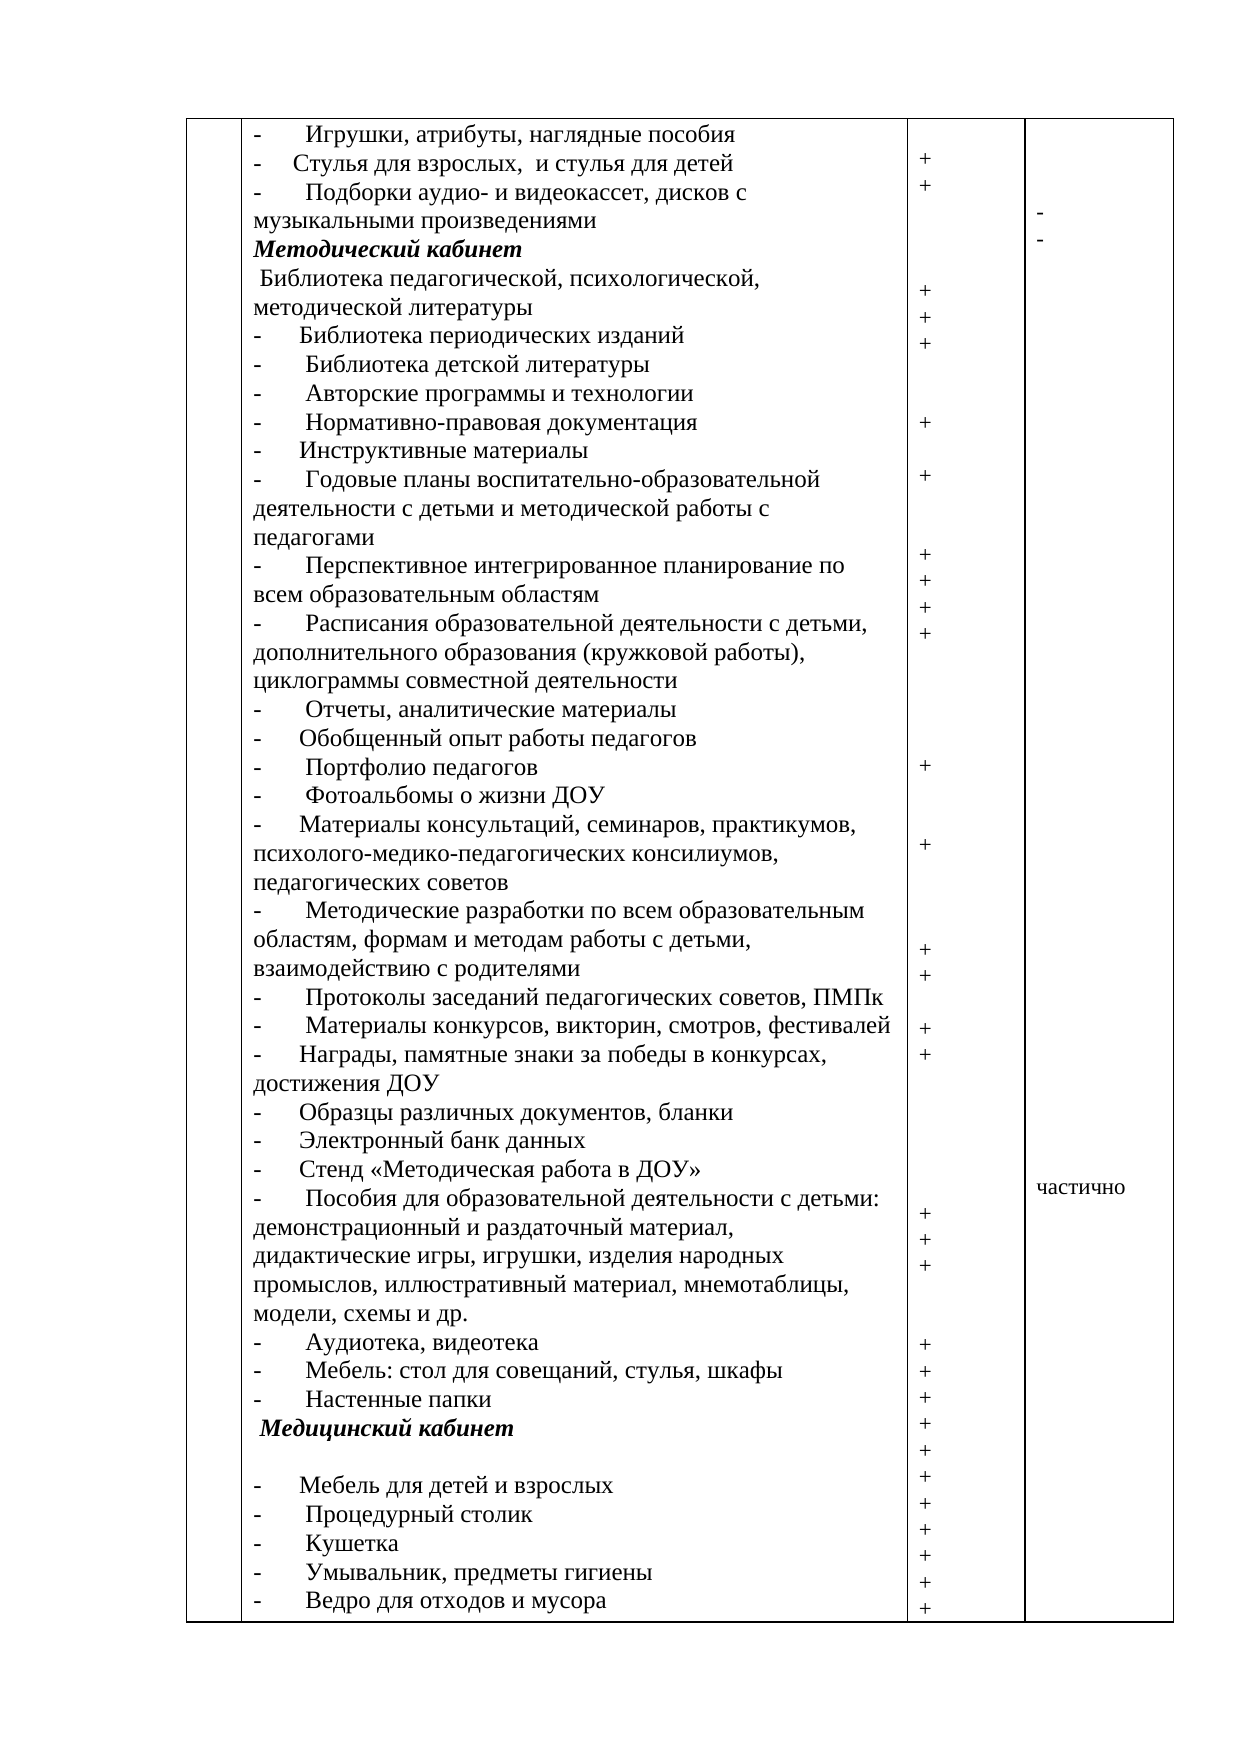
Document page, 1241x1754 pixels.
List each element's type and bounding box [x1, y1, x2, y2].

table_cell [187, 119, 241, 1621]
table_cell [908, 119, 1024, 1621]
table_cell [242, 119, 907, 1621]
table_cell [1026, 119, 1173, 1621]
